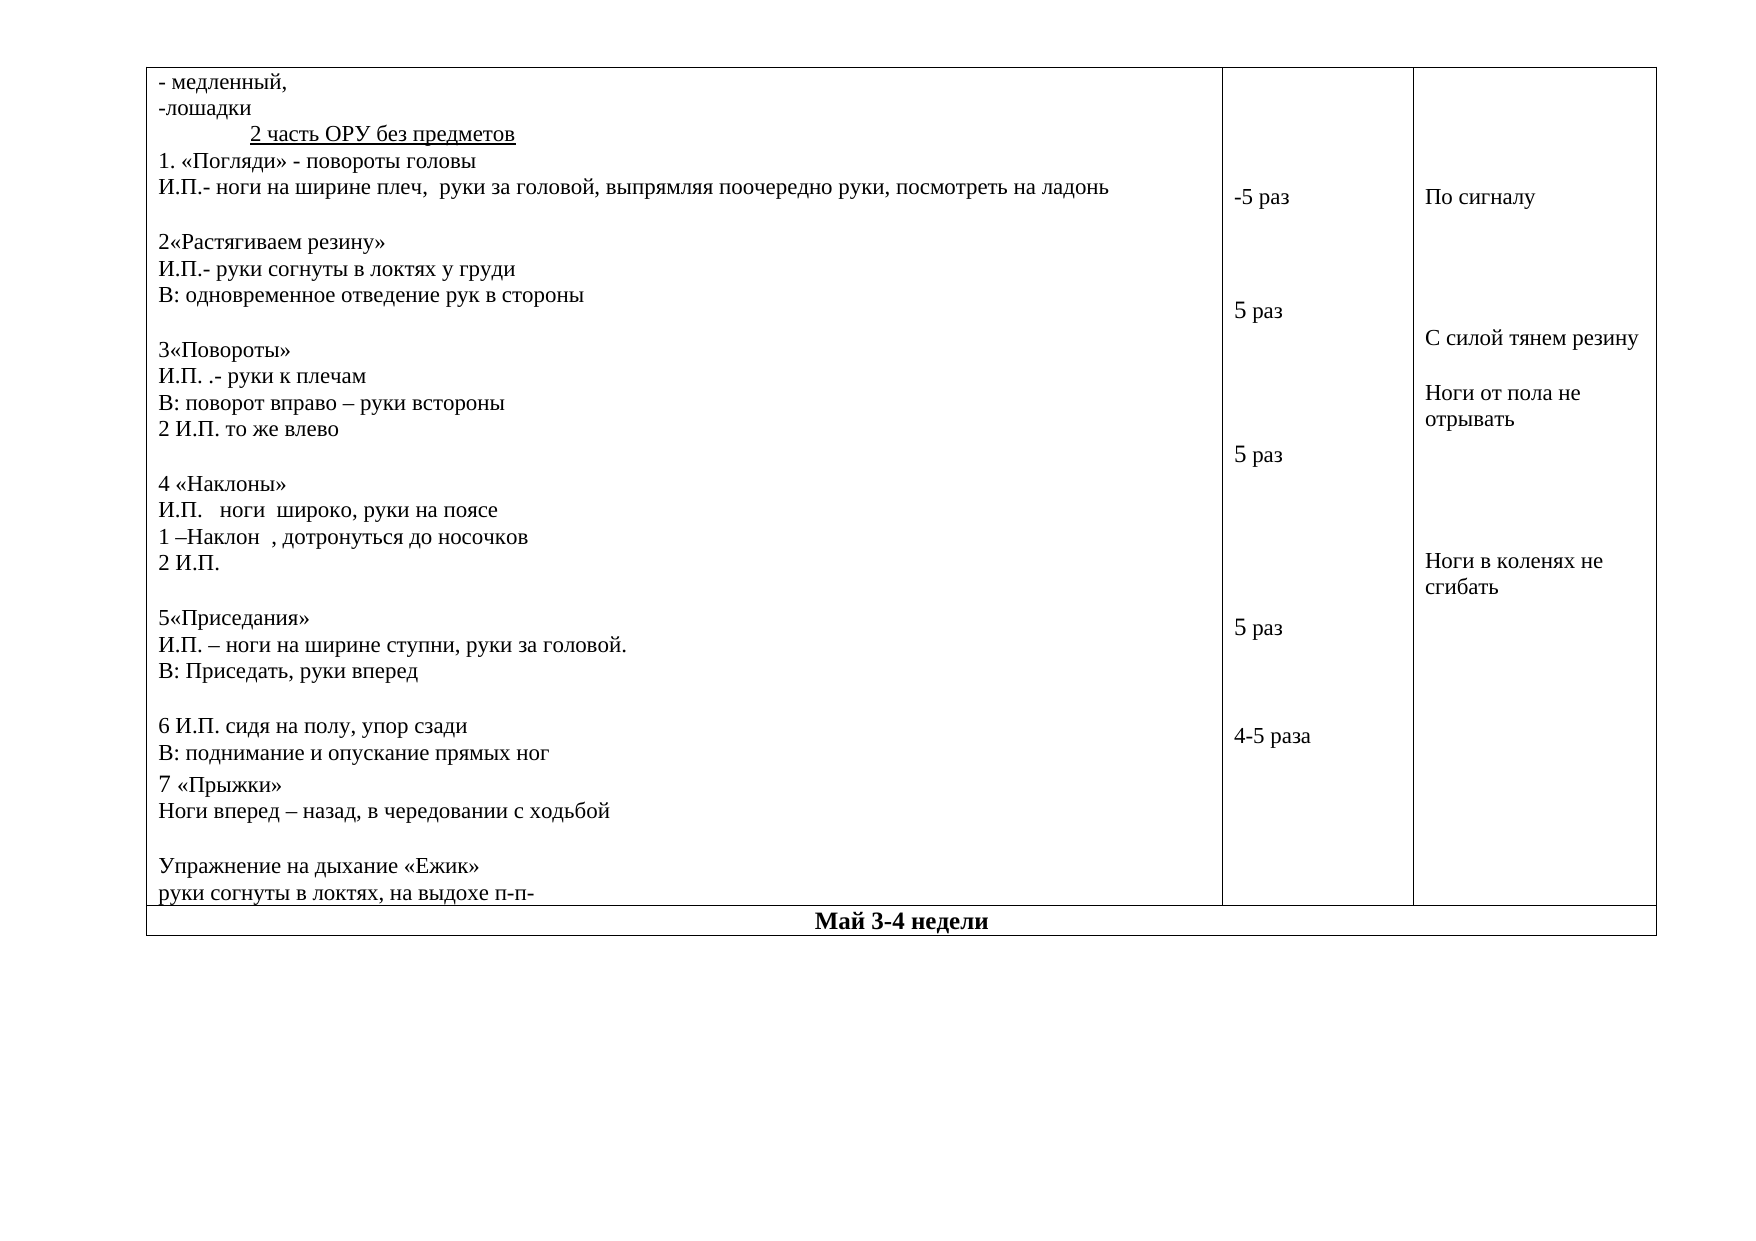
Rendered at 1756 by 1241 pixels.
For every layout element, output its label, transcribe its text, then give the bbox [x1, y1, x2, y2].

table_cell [1223, 68, 1413, 905]
table_cell Май 3-4 недели [147, 906, 1656, 935]
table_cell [147, 68, 1222, 905]
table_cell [1414, 68, 1656, 905]
